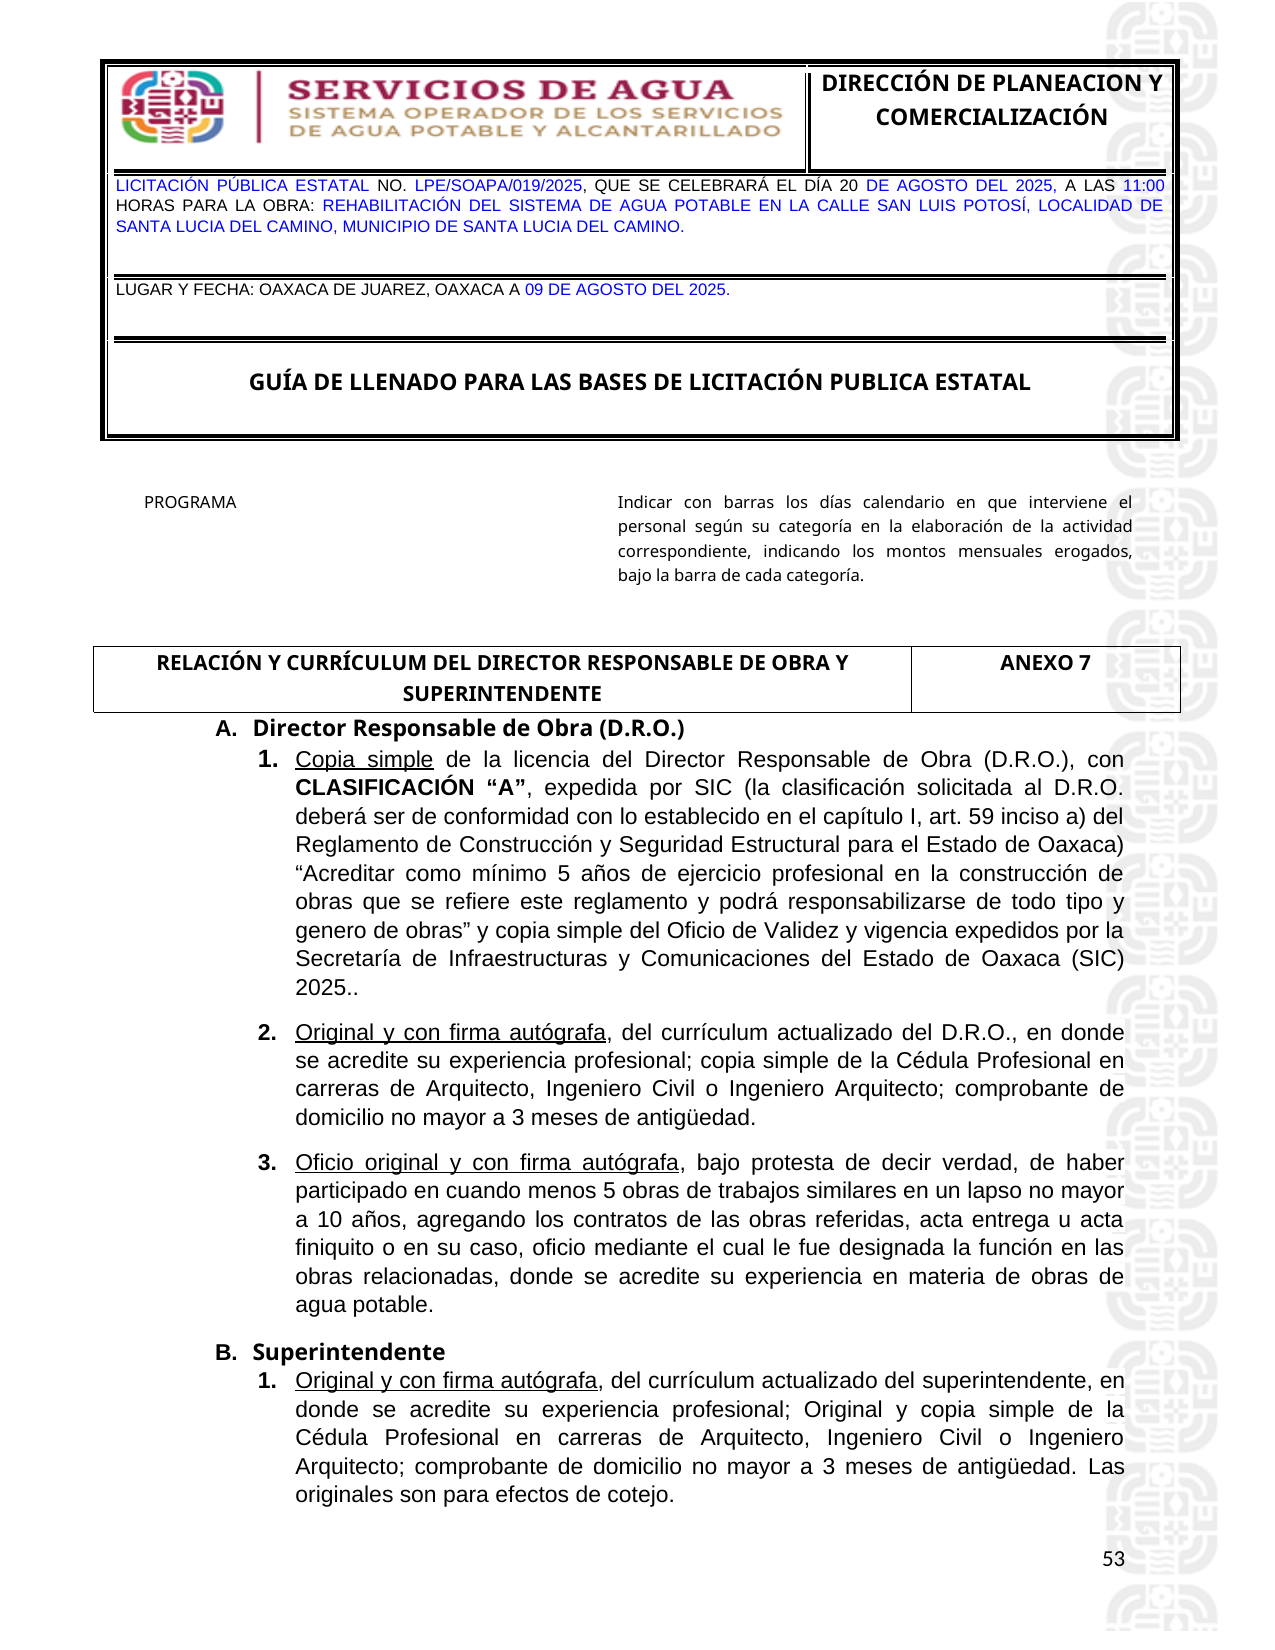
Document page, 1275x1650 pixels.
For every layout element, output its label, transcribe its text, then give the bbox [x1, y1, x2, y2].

list Copia simple de la licencia del Director Responsable de Obra (D.R.O.), con CLASIFICACIÓN “A”, expedida por SIC (la clasificación solicitada al D.R.O. deberá ser de conformidad con lo establecido en el capítulo I, art. 59 inciso a) del Reglamento de Construcción y Seguridad Estructural para el Estado de Oaxaca) “Acreditar como mínimo 5 años de ejercicio profesional en la construcción de obras que se refiere este reglamento y podrá responsabilizarse de todo tipo y genero de obras” y copia simple del Oficio de Validez y vigencia expedidos por la Secretaría de Infraestructuras y Comunicaciones del Estado de Oaxaca (SIC) 2025.. [258, 743, 1125, 1000]
table_cell RELACIÓN Y CURRÍCULUM DEL DIRECTOR RESPONSABLE DE OBRA Y SUPERINTENDENTE [94, 647, 911, 712]
table_cell Indicar con barras los días calendario en que interviene el personal según su categoría en la elaboración de la actividad correspondiente, indicando los montos mensuales erogados, bajo la barra de cada categoría. [610, 491, 1141, 646]
list Original y con firma autógrafa, del currículum actualizado del superintendente, en donde se acredite su experiencia profesional; Original y copia simple de la Cédula Profesional en carreras de Arquitecto, Ingeniero Civil o Ingeniero Arquitecto; comprobante de domicilio no mayor a 3 meses de antigüedad. Las originales son para efectos de cotejo. [258, 1367, 1125, 1508]
list Director Responsable de Obra (D.R.O.) [215, 713, 1125, 743]
list Superintendente [215, 1336, 1125, 1367]
picture [117, 67, 791, 156]
picture [1091, 2, 1221, 1631]
table_cell PROGRAMA [137, 491, 610, 646]
picture [1091, 64, 1175, 439]
list Oficio original y con firma autógrafa, bajo protesta de decir verdad, de haber participado en cuando menos 5 obras de trabajos similares en un lapso no mayor a 10 años, agregando los contratos de las obras referidas, acta entrega u acta finiquito o en su caso, oficio mediante el cual le fue designada la función en las obras relacionadas, donde se acredite su experiencia en materia de obras de agua potable. [258, 1175, 1125, 1317]
list Original y con firma autógrafa, del currículum actualizado del D.R.O., en donde se acredite su experiencia profesional; copia simple de la Cédula Profesional en carreras de Arquitecto, Ingeniero Civil o Ingeniero Arquitecto; comprobante de domicilio no mayor a 3 meses de antigüedad. [258, 1018, 1125, 1130]
table_cell ANEXO 7 [912, 647, 1180, 712]
